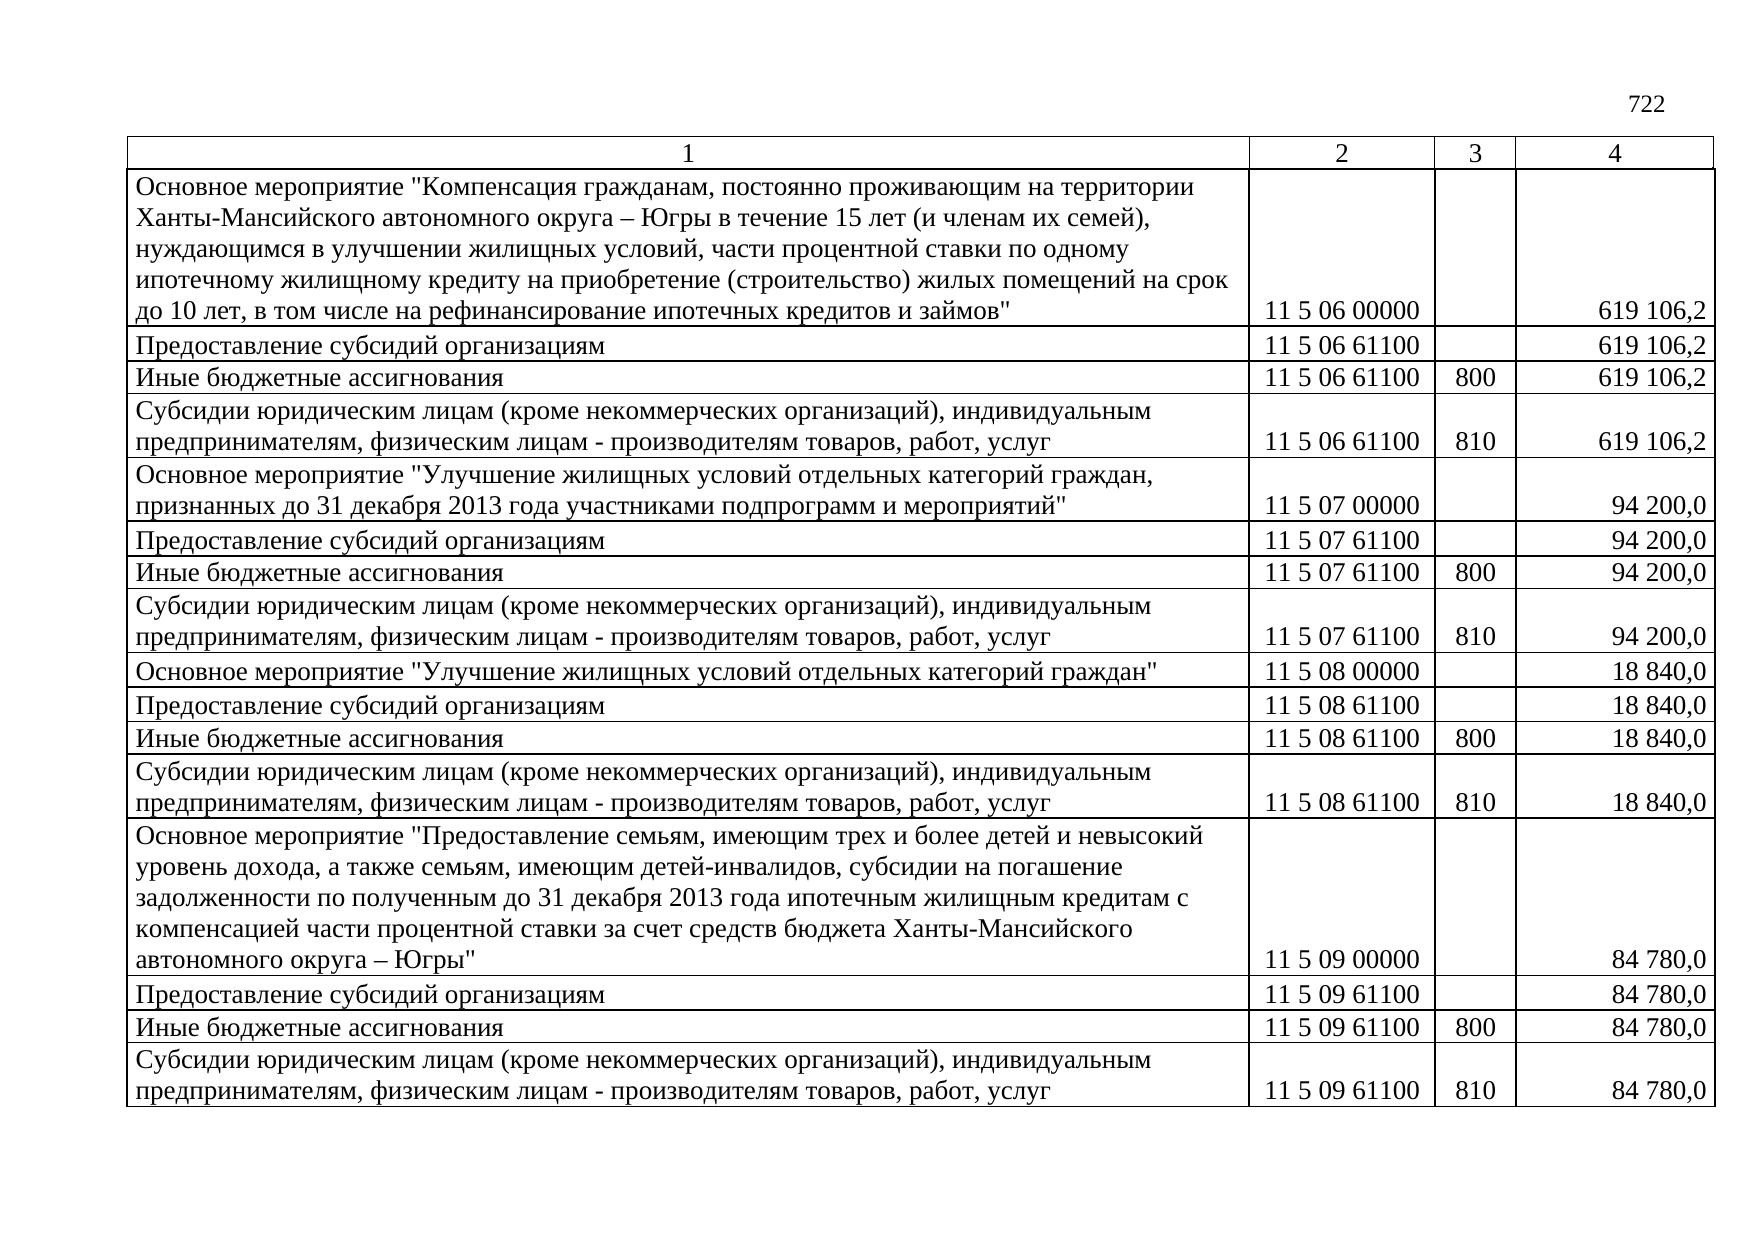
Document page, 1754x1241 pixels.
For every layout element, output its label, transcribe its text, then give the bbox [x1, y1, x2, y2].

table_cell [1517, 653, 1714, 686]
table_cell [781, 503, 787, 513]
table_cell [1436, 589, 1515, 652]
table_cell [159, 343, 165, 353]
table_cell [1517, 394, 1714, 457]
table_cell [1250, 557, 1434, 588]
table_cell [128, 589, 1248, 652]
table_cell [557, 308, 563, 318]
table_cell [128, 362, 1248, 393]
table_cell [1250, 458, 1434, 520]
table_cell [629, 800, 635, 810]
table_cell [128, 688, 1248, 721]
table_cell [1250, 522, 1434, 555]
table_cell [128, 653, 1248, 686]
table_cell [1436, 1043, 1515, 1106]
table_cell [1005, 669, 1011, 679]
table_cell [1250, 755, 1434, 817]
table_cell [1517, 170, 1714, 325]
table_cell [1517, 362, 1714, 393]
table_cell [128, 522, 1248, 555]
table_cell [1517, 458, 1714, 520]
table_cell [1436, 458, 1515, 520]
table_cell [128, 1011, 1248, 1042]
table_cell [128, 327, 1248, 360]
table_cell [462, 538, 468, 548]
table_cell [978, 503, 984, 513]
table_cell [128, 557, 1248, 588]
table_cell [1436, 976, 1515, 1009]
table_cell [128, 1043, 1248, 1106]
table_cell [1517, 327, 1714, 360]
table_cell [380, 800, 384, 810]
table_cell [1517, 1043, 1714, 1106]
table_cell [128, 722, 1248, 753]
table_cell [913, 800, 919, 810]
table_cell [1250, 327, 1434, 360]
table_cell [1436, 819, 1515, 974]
table_header 1 [128, 137, 1249, 168]
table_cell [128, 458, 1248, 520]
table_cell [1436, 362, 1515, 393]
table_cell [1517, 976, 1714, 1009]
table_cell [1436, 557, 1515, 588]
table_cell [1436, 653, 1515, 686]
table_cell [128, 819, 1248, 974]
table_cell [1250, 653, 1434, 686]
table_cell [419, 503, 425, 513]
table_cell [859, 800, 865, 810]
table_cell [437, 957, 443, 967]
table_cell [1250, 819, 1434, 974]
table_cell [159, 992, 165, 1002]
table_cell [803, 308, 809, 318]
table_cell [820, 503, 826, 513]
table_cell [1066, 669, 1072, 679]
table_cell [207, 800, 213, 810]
table_header 2 [1250, 137, 1434, 168]
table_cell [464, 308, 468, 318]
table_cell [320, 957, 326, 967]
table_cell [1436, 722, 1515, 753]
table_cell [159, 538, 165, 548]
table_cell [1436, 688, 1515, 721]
table_header 4 [1516, 137, 1713, 168]
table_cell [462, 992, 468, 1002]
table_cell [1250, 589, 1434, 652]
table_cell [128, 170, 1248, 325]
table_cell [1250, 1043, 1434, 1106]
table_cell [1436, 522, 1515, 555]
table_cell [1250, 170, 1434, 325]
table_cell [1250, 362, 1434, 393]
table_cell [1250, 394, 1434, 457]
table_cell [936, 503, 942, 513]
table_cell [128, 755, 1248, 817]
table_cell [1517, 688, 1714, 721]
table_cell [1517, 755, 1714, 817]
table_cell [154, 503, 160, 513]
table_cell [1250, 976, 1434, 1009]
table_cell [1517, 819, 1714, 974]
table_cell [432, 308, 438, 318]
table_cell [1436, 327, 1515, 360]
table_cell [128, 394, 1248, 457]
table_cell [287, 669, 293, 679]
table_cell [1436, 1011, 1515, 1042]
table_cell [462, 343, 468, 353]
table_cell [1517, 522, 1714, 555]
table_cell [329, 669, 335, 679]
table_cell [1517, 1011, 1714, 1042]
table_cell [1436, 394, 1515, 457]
table_header 3 [1435, 137, 1515, 168]
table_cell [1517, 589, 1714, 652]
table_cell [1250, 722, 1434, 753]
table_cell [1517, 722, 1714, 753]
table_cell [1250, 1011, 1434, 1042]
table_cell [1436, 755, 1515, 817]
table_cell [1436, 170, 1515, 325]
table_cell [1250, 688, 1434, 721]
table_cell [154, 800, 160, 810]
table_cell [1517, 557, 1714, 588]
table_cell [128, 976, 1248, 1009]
